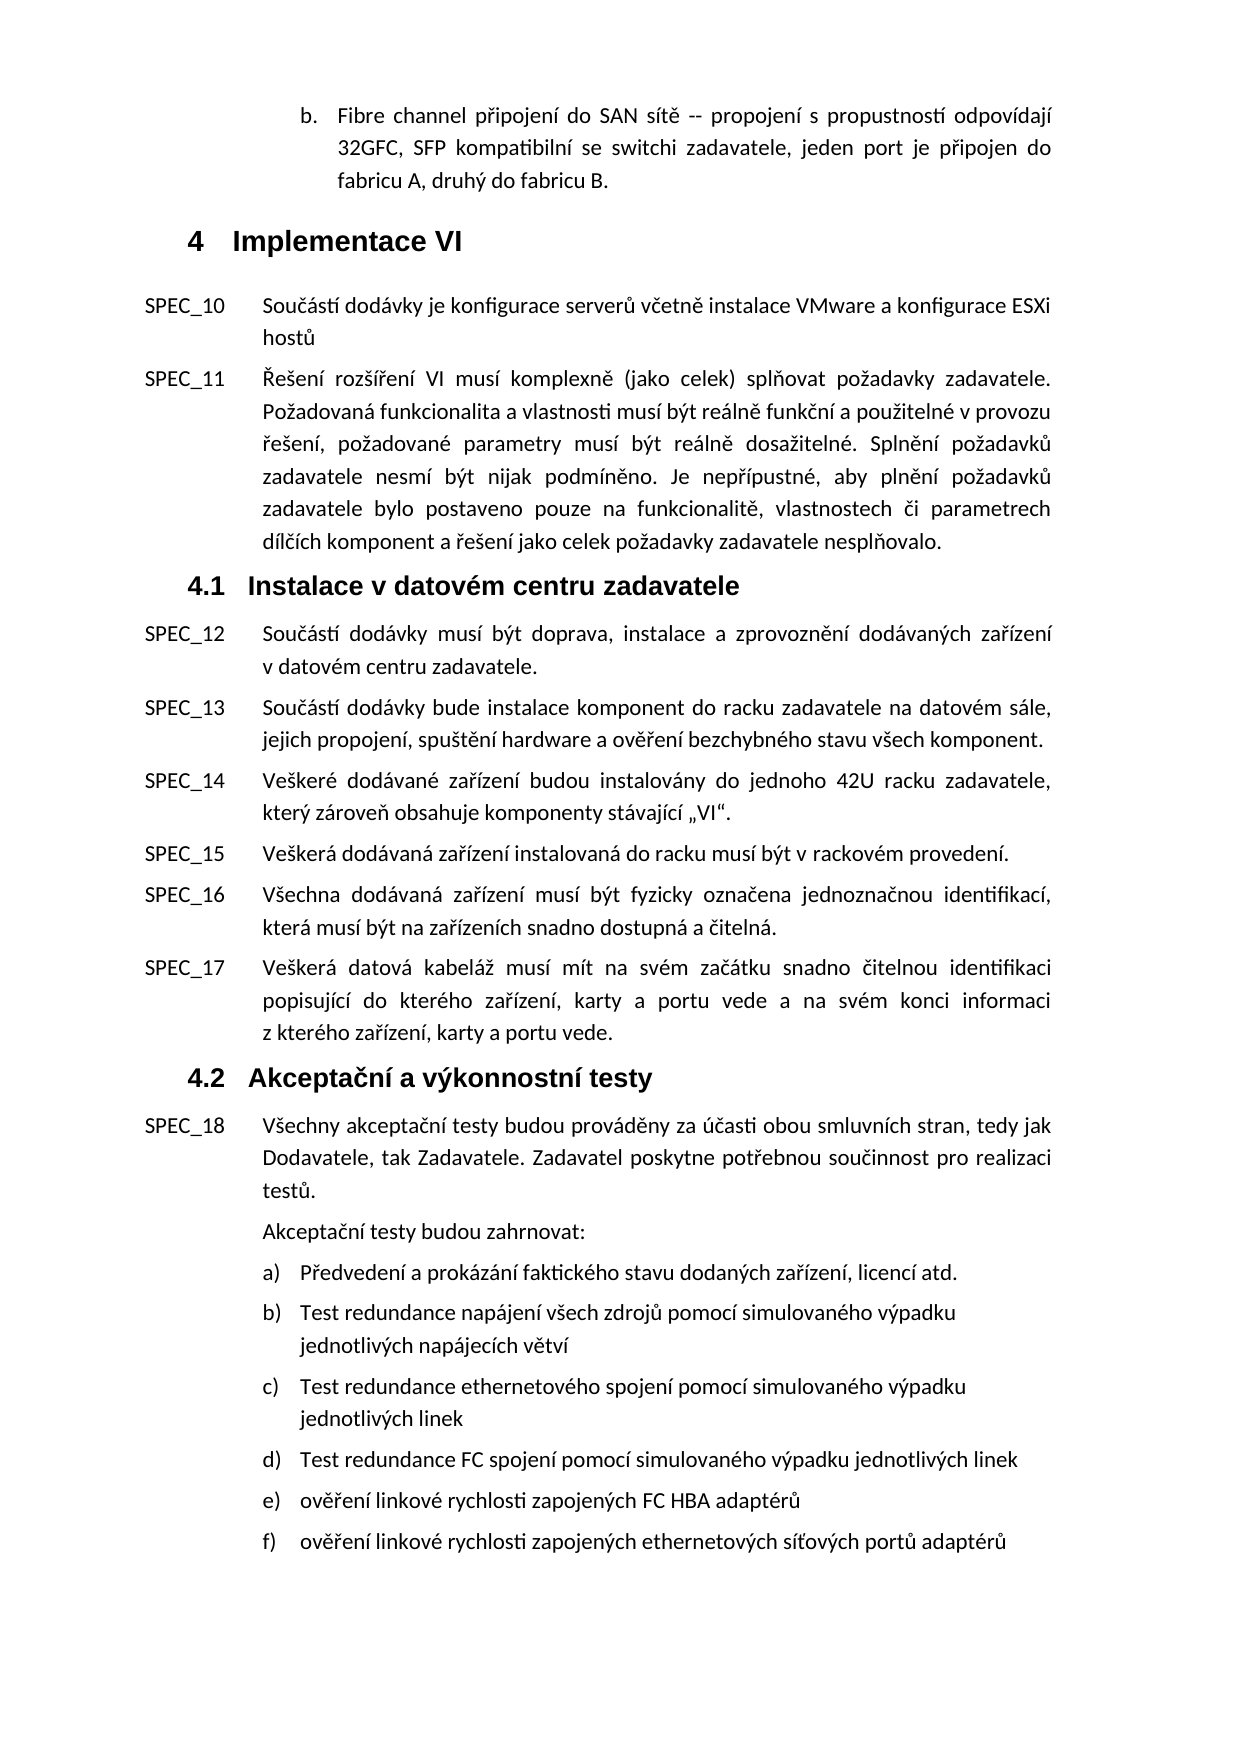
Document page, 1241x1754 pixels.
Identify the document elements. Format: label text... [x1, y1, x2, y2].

list Všechny akceptační testy budou prováděny za účasti obou smluvních stran, tedy jak Dodavatele, tak Zadavatele. Zadavatel poskytne potřebnou součinnost pro realizaci testů. [225, 1109, 1053, 1206]
list Součástí dodávky bude instalace komponent do racku zadavatele na datovém sále, jejich propojení, spuštění hardware a ověření bezchybného stavu všech komponent. [225, 691, 1053, 756]
list Součástí dodávky je konfigurace serverů včetně instalace VMware a konfigurace ESXi hostů [225, 289, 1053, 354]
list Veškeré dodávané zařízení budou instalovány do jednoho 42U racku zadavatele, který zároveň obsahuje komponenty stávající „VI“. [225, 764, 1053, 829]
subtitle Implementace VI [187, 209, 1053, 274]
list Veškerá datová kabeláž musí mít na svém začátku snadno čitelnou identifikaci popisující do kterého zařízení, karty a portu vede a na svém konci informaci z kterého zařízení, karty a portu vede. [225, 951, 1053, 1049]
list Test redundance FC spojení pomocí simulovaného výpadku jednotlivých linek [262, 1443, 1053, 1476]
list Předvedení a prokázání faktického stavu dodaných zařízení, licencí atd. [262, 1256, 1053, 1288]
subtitle Akceptační a výkonnostní testy [187, 1061, 1053, 1094]
list Test redundance napájení všech zdrojů pomocí simulovaného výpadku jednotlivých napájecích větví [262, 1296, 1053, 1361]
list Všechna dodávaná zařízení musí být fyzicky označena jednoznačnou identifikací, která musí být na zařízeních snadno dostupná a čitelná. [225, 878, 1053, 943]
list Řešení rozšíření VI musí komplexně (jako celek) splňovat požadavky zadavatele. Požadovaná funkcionalita a vlastnosti musí být reálně funkční a použitelné v provozu řešení, požadované parametry musí být reálně dosažitelné. Splnění požadavků zadavatele nesmí být nijak podmíněno. Je nepřípustné, aby plnění požadavků zadavatele bylo postaveno pouze na funkcionalitě, vlastnostech či parametrech dílčích komponent a řešení jako celek požadavky zadavatele nesplňovalo. [225, 362, 1053, 557]
list Součástí dodávky musí být doprava, instalace a zprovoznění dodávaných zařízení v datovém centru zadavatele. [225, 617, 1053, 682]
subtitle Instalace v datovém centru zadavatele [187, 570, 1053, 602]
list Veškerá dodávaná zařízení instalovaná do racku musí být v rackovém provedení. [225, 837, 1053, 870]
list Test redundance ethernetového spojení pomocí simulovaného výpadku jednotlivých linek [262, 1370, 1053, 1435]
list ověření linkové rychlosti zapojených FC HBA adaptérů [262, 1484, 1053, 1516]
list ověření linkové rychlosti zapojených ethernetových síťových portů adaptérů [262, 1525, 1053, 1557]
list Fibre channel připojení do SAN sítě -- propojení s propustností odpovídají 32GFC, SFP kompatibilní se switchi zadavatele, jeden port je připojen do fabricu A, druhý do fabricu B. [300, 99, 1053, 196]
list Akceptační testy budou zahrnovat: [262, 1215, 1053, 1247]
